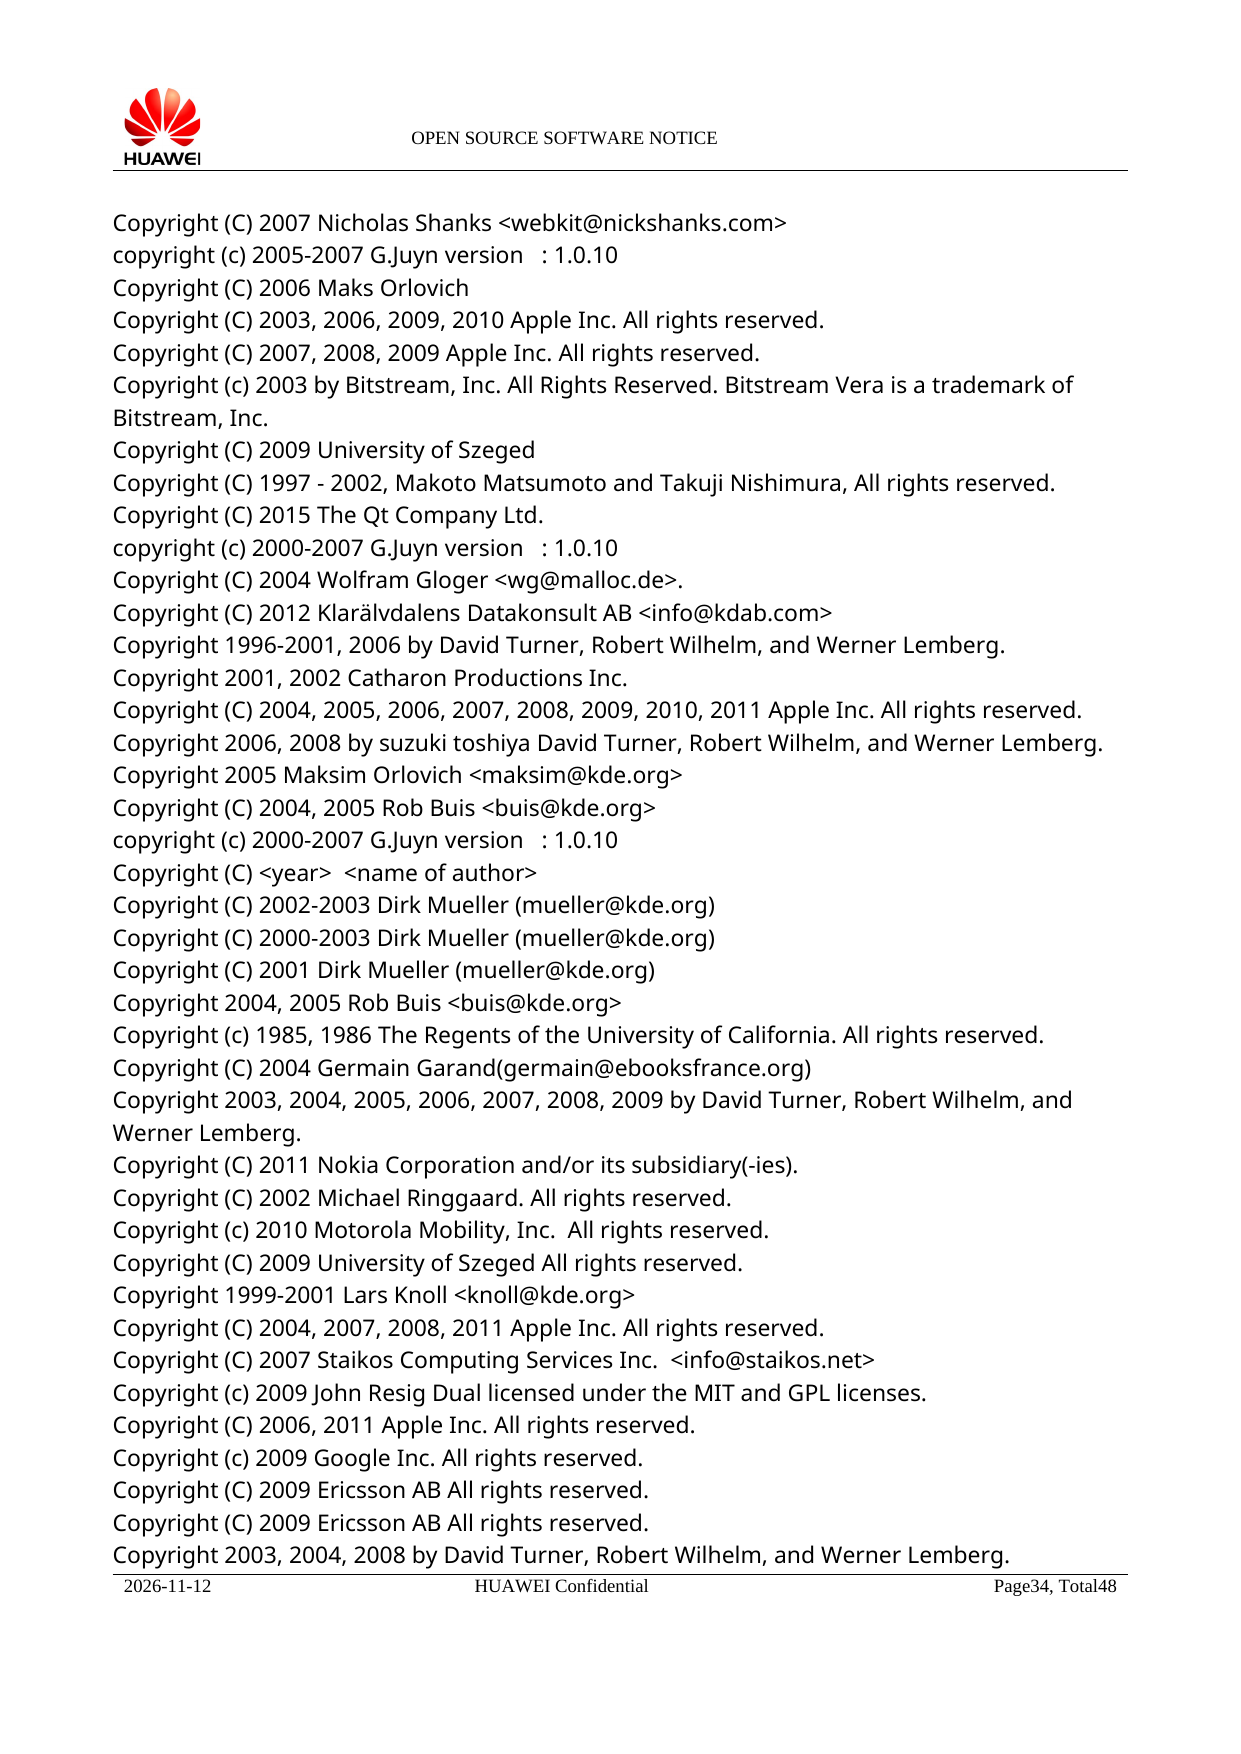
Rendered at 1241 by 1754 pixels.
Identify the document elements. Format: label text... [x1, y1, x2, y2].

picture [124, 88, 201, 165]
